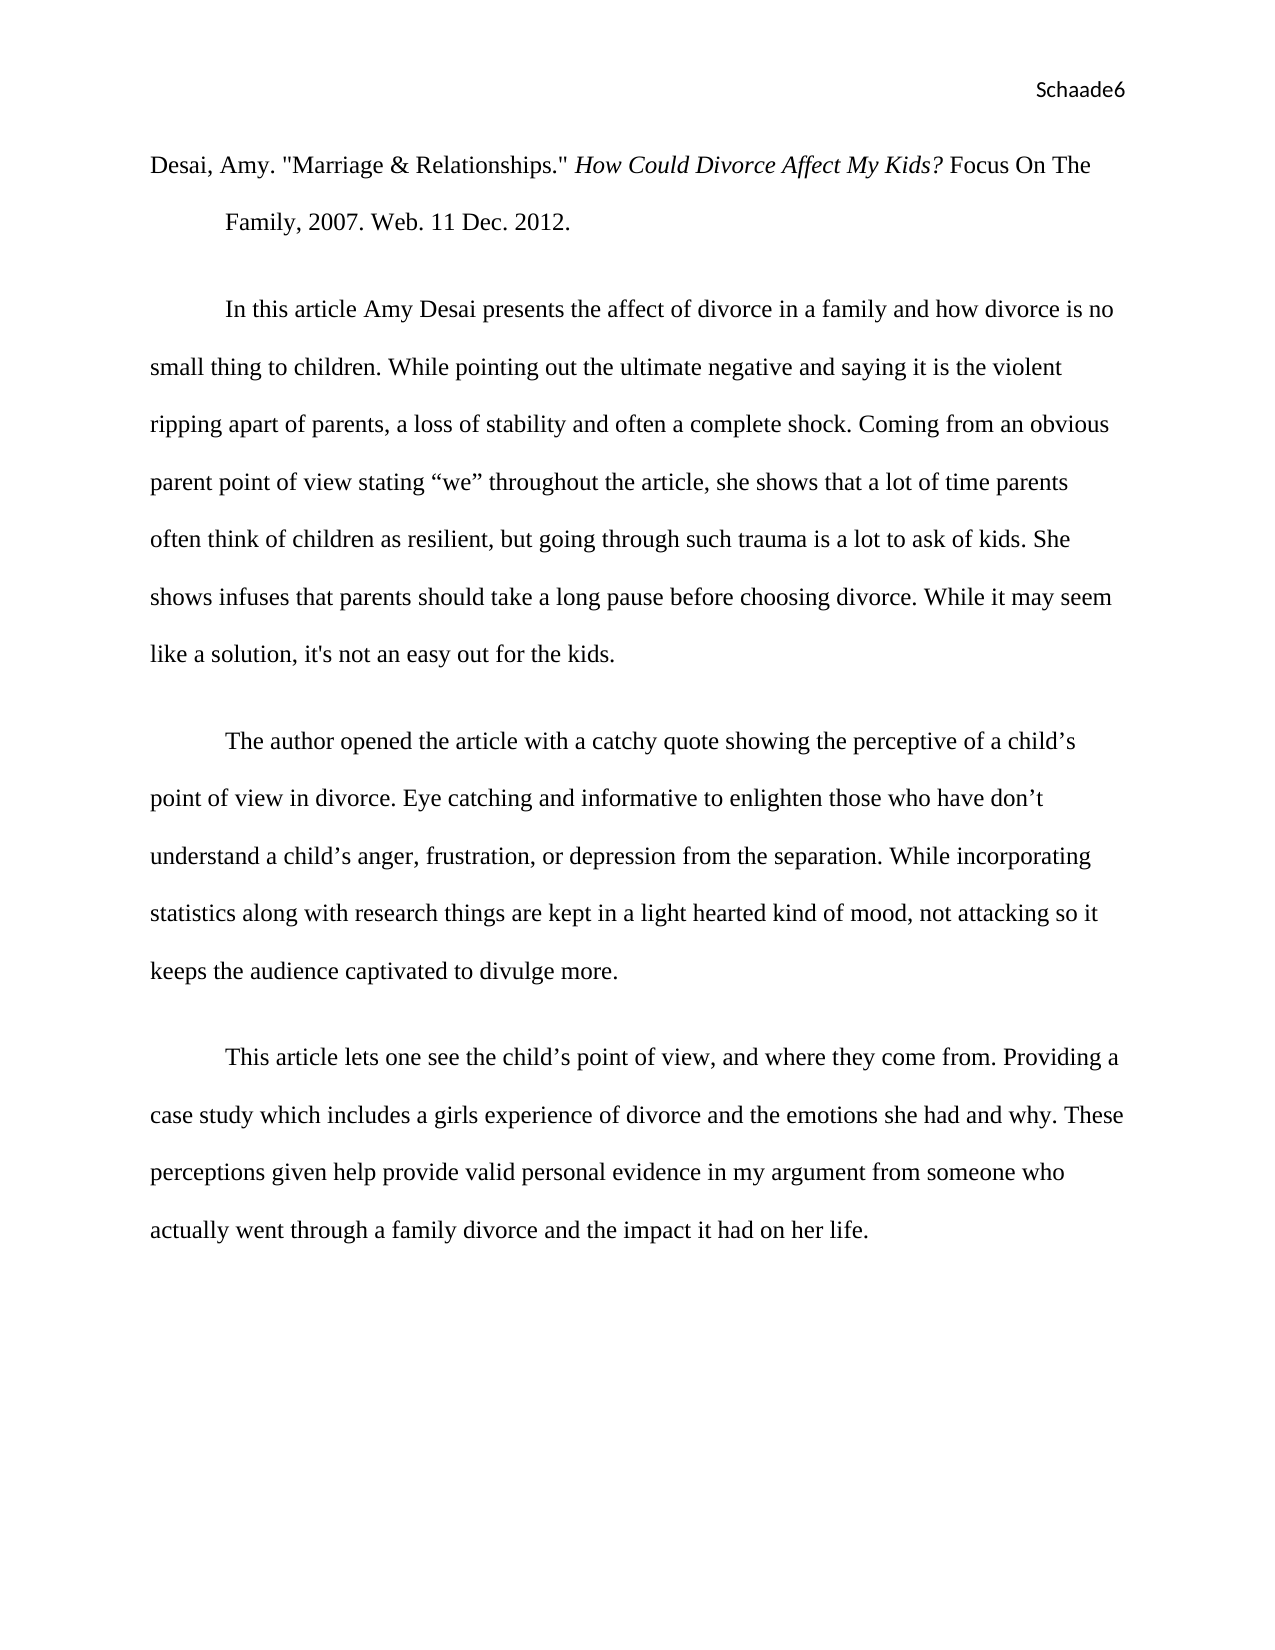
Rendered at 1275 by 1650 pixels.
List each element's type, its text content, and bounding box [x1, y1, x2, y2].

text In this article Amy Desai presents the affect of divorce in a family and how divorce is no small thing to children. While pointing out the ultimate negative and saying it is the violent ripping apart of parents, a loss of stability and often a complete shock. Coming from an obvious parent point of view stating “we” throughout the article, she shows that a lot of time parents often think of children as resilient, but going through such trauma is a lot to ask of kids. She shows infuses that parents should take a long pause before choosing divorce. While it may seem like a solution, it's not an easy out for the kids. [150, 294, 1125, 668]
text Desai, Amy. "Marriage & Relationships." How Could Divorce Affect My Kids? Focus On The Family, 2007. Web. 11 Dec. 2012. [150, 150, 1125, 236]
text This article lets one see the child’s point of view, and where they come from. Providing a case study which includes a girls experience of divorce and the emotions she had and why. These perceptions given help provide valid personal evidence in my argument from someone who actually went through a family divorce and the impact it had on her life. [150, 1042, 1125, 1244]
text The author opened the article with a catchy quote showing the perceptive of a child’s point of view in divorce. Eye catching and informative to enlighten those who have don’t understand a child’s anger, frustration, or depression from the separation. While incorporating statistics along with research things are kept in a light hearted kind of mood, not attacking so it keeps the audience captivated to divulge more. [150, 726, 1125, 984]
